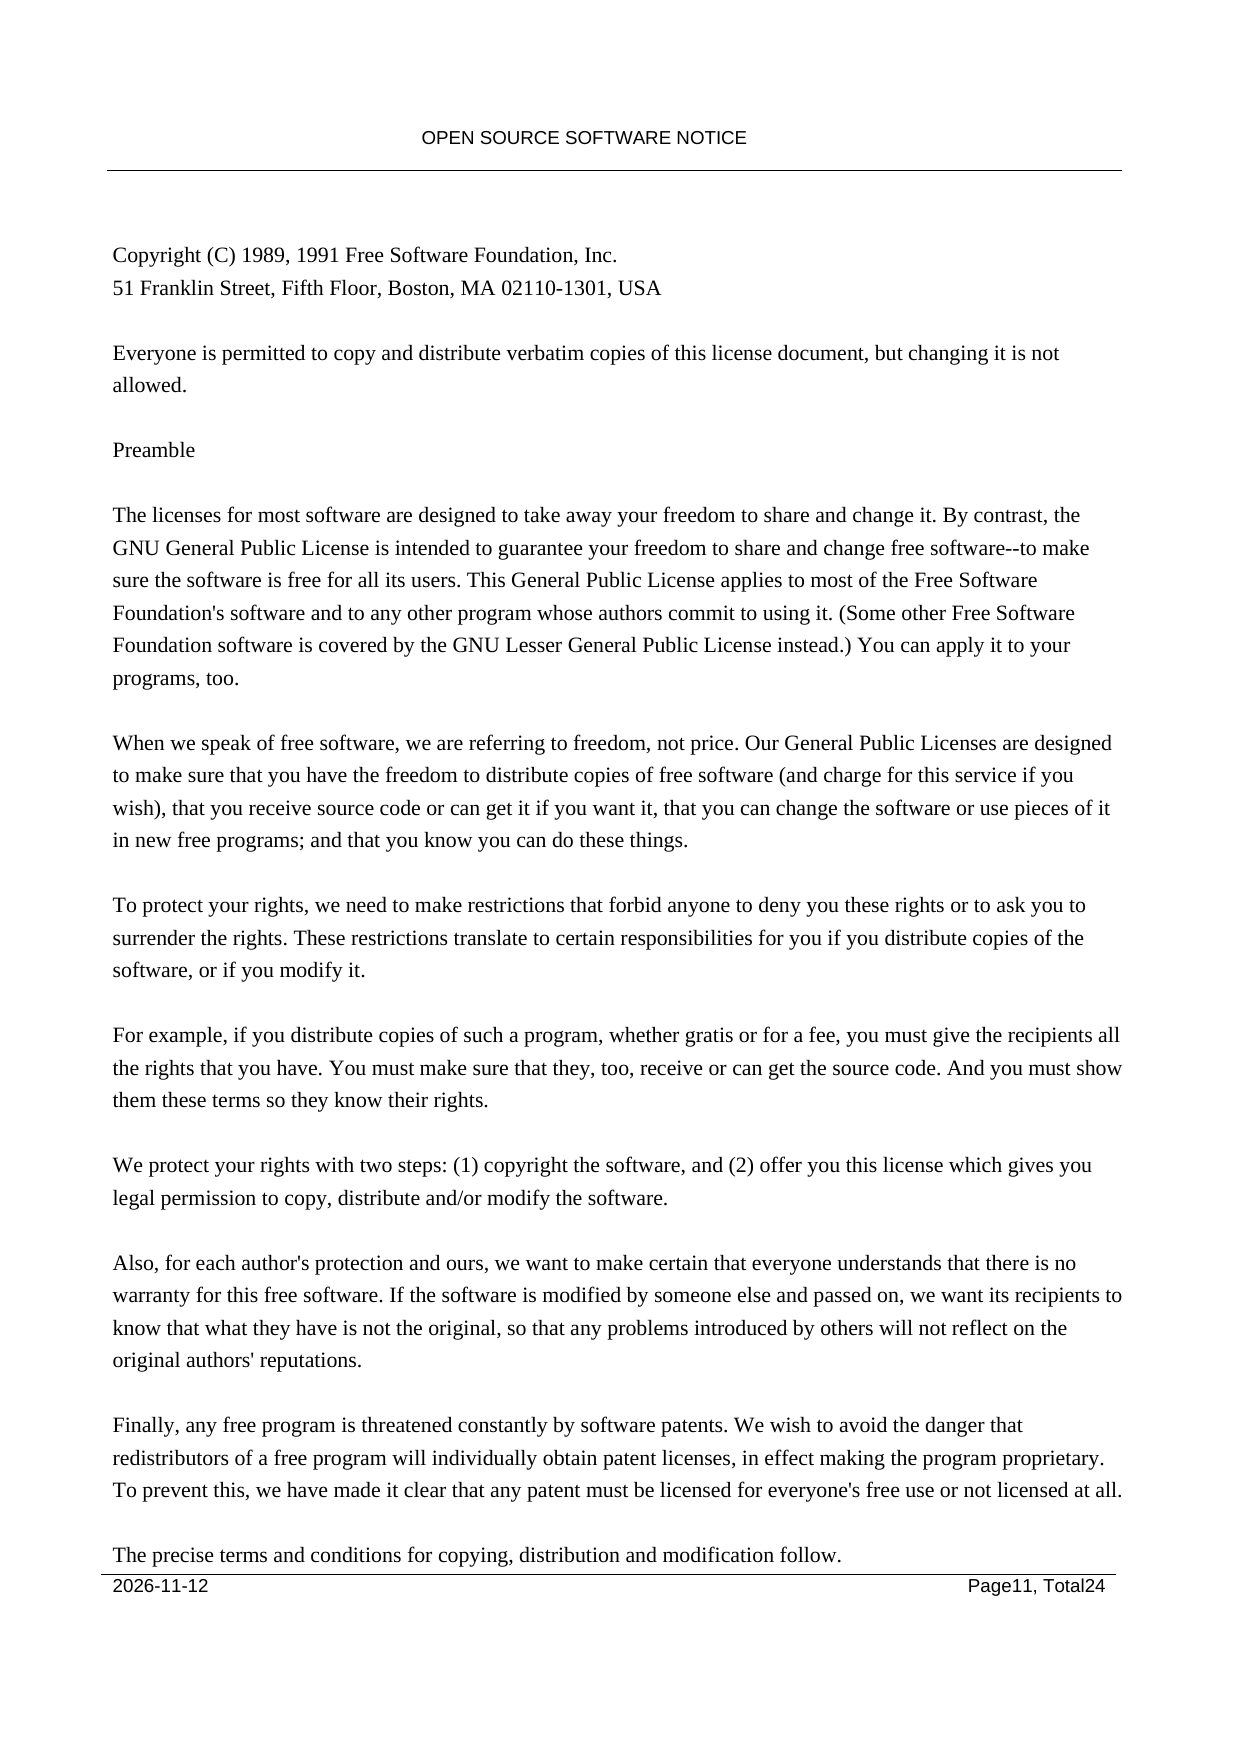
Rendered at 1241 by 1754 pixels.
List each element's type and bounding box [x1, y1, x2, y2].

text [112, 206, 1128, 1571]
